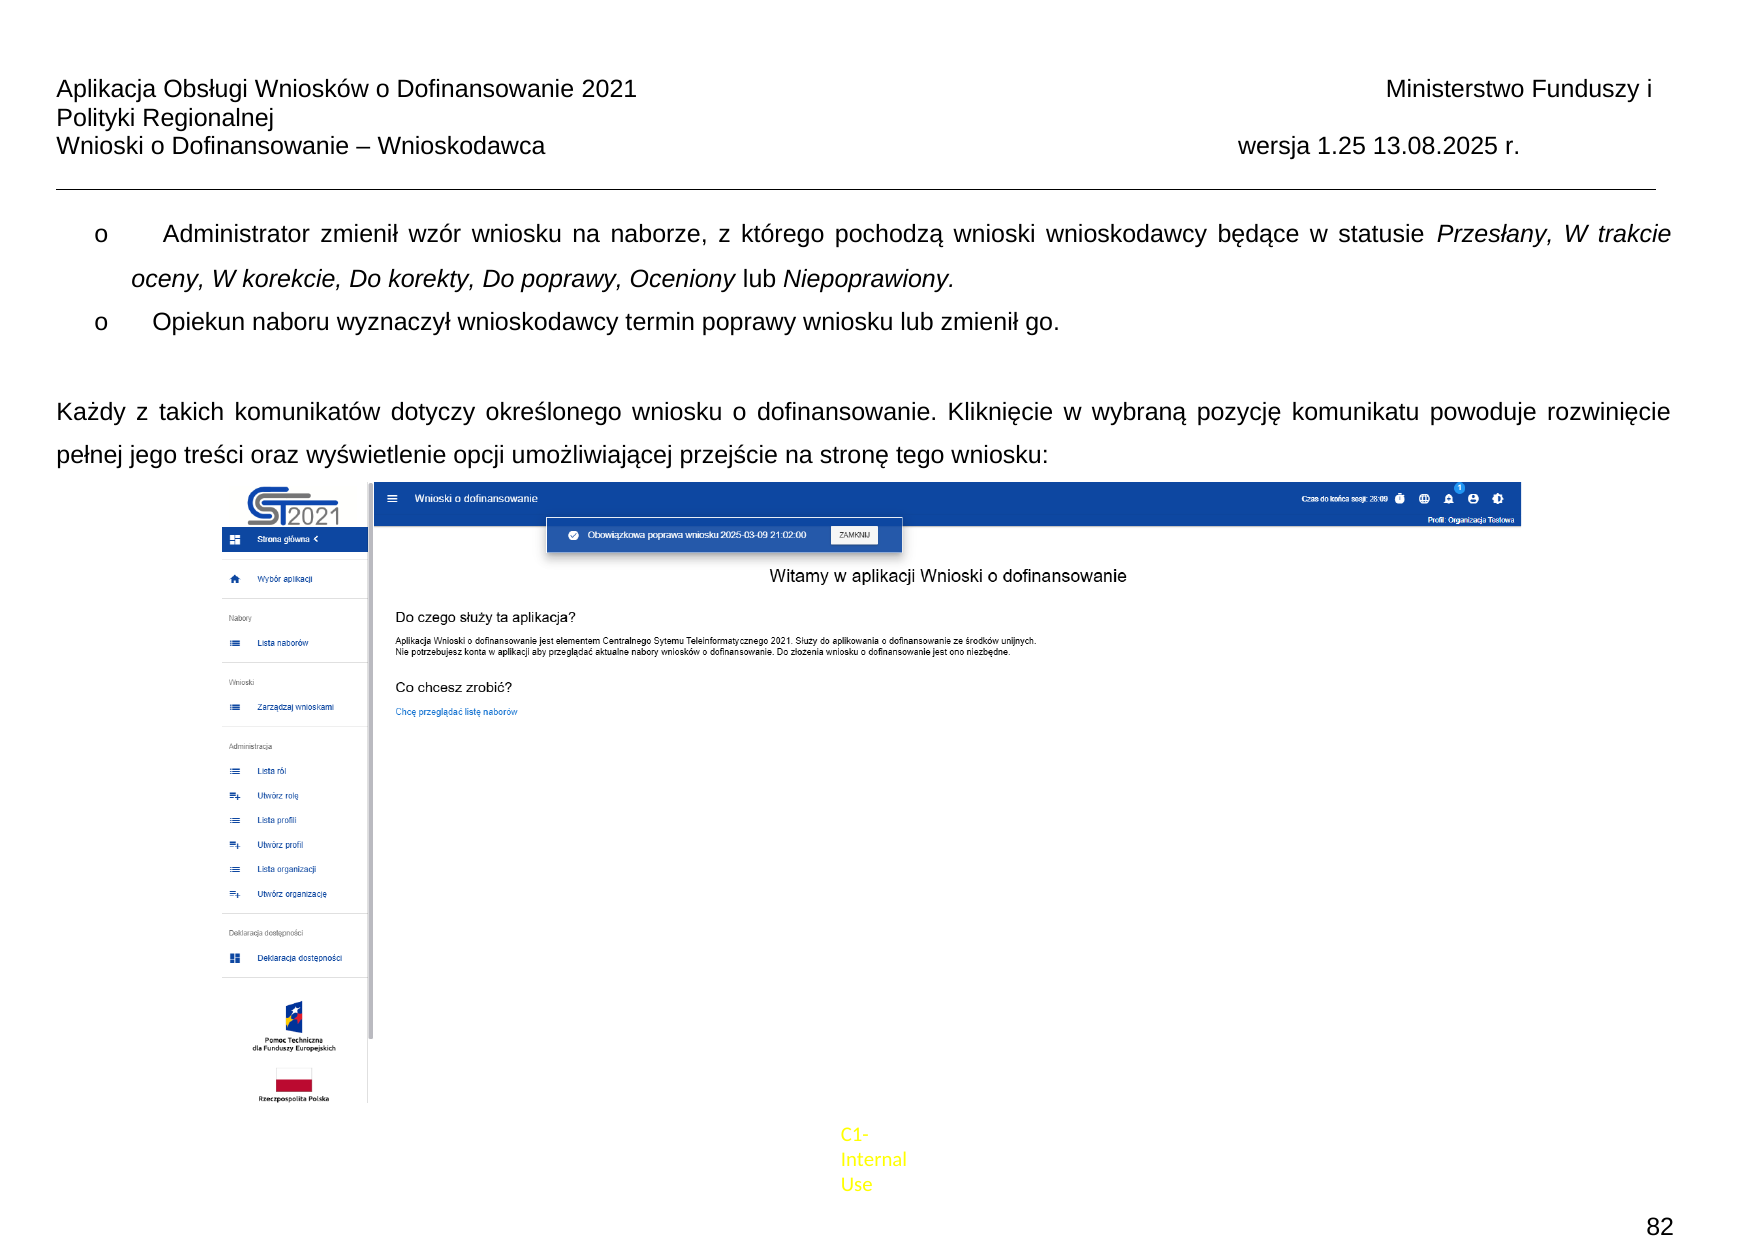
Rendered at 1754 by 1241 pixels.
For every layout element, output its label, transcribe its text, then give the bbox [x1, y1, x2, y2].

list Administrator zmienił wzór wniosku na naborze, z którego pochodzą wnioski wnioskodawcy będące w statusie Przesłany, W trakcie oceny, W korekcie, Do korekty, Do poprawy, Oceniony lub Niepoprawiony. [94, 219, 1674, 293]
text Każdy z takich komunikatów dotyczy określonego wniosku o dofinansowanie. Kliknięcie w wybraną pozycję komunikatu powoduje rozwinięcie pełnej jego treści oraz wyświetlenie opcji umożliwiającej przejście na stronę tego wniosku: [56, 397, 1674, 468]
picture [222, 482, 1522, 1103]
list Opiekun naboru wyznaczył wnioskodawcy termin poprawy wniosku lub zmienił go. [94, 307, 1674, 338]
